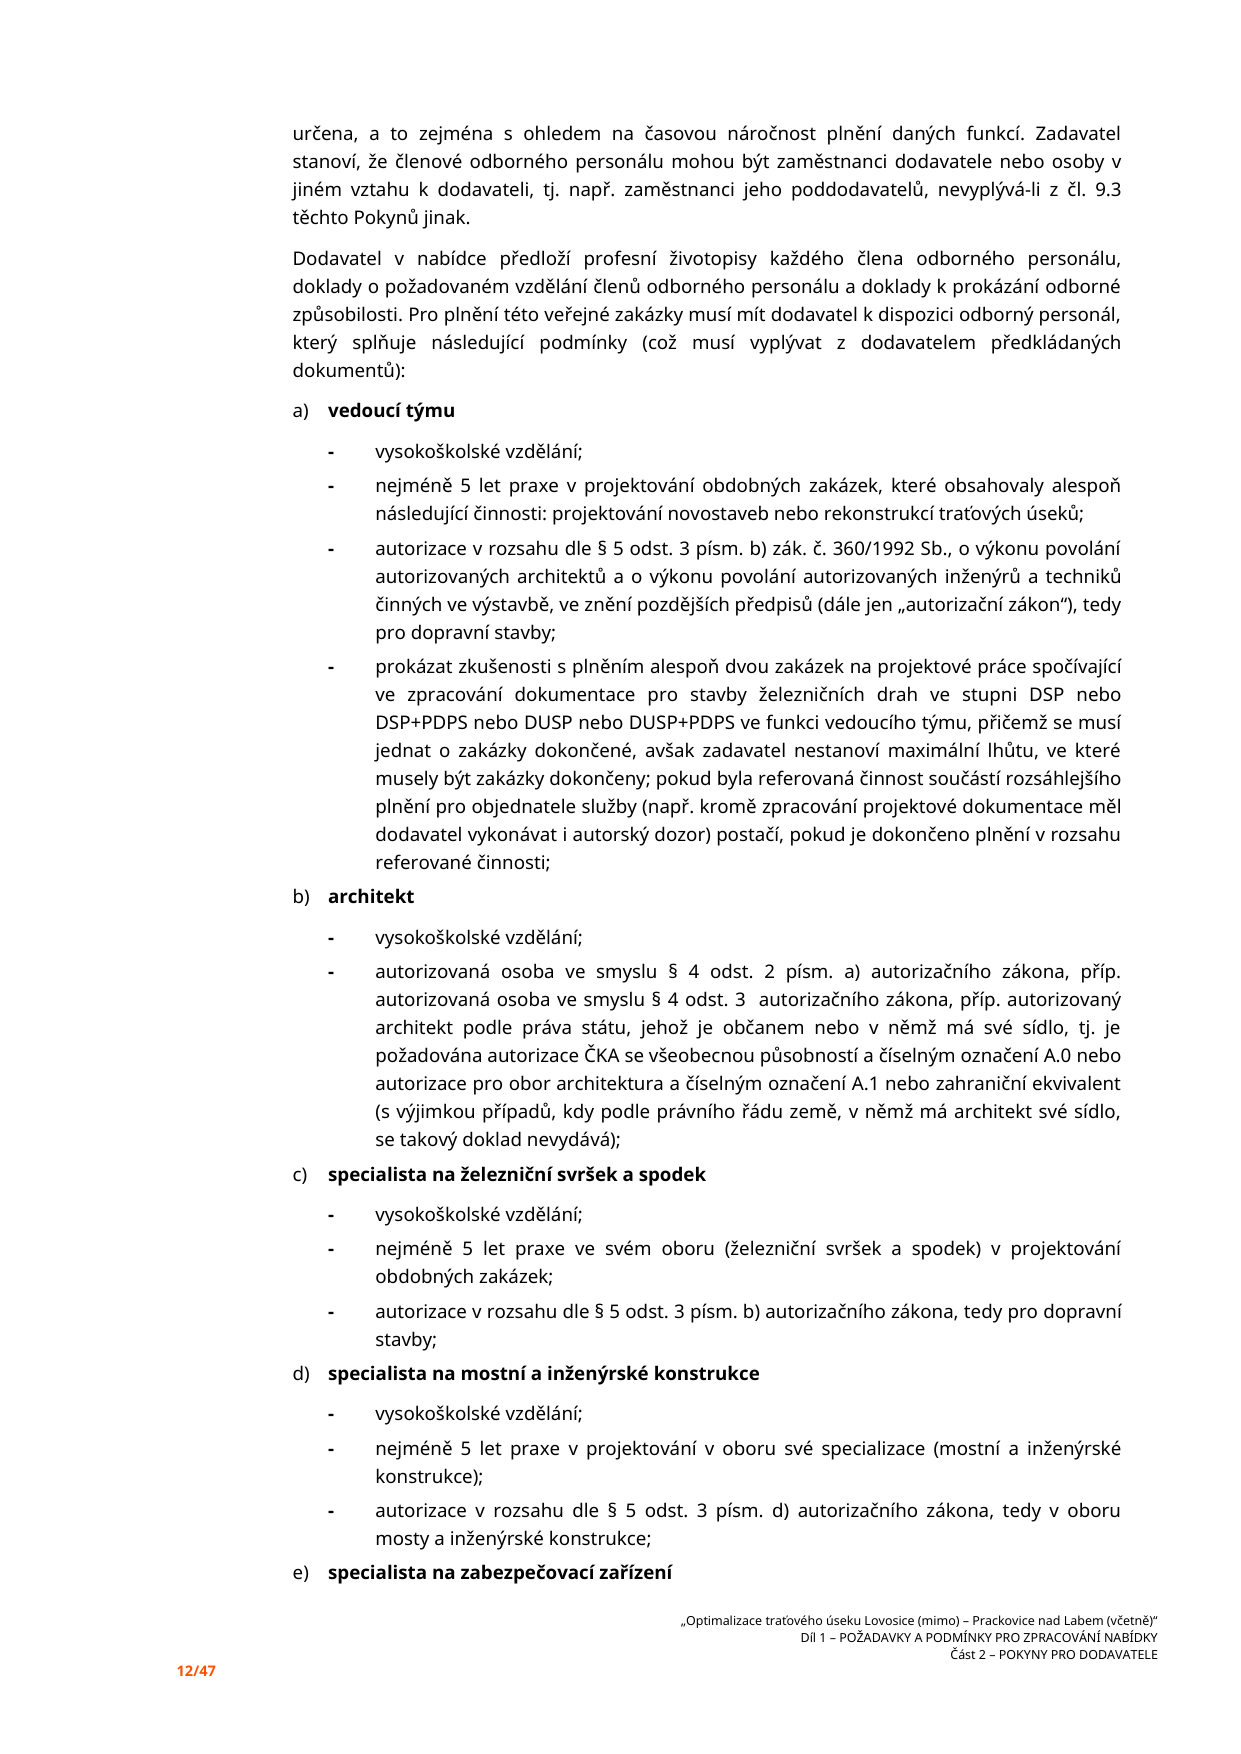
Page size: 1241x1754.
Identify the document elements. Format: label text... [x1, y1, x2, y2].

text nejméně 5 let praxe v projektování obdobných zakázek, které obsahovaly alespoň následující činnosti: projektování novostaveb nebo rekonstrukcí traťových úseků; [328, 473, 1122, 526]
text vysokoškolské vzdělání; [328, 924, 1122, 950]
list architekt [292, 884, 1122, 909]
text nejméně 5 let praxe ve svém oboru (železniční svršek a spodek) v projektování obdobných zakázek; [328, 1236, 1122, 1289]
text vysokoškolské vzdělání; [328, 438, 1122, 464]
list specialista na mostní a inženýrské konstrukce [292, 1360, 1122, 1386]
list specialista na železniční svršek a spodek [292, 1161, 1122, 1186]
text nejméně 5 let praxe v projektování v oboru své specializace (mostní a inženýrské konstrukce); [328, 1435, 1122, 1488]
text prokázat zkušenosti s plněním alespoň dvou zakázek na projektové práce spočívající ve zpracování dokumentace pro stavby železničních drah ve stupni DSP nebo DSP+PDPS nebo DUSP nebo DUSP+PDPS ve funkci vedoucího týmu, přičemž se musí jednat o zakázky dokončené, avšak zadavatel nestanoví maximální lhůtu, ve které musely být zakázky dokončeny; pokud byla referovaná činnost součástí rozsáhlejšího plnění pro objednatele služby (např. kromě zpracování projektové dokumentace měl dodavatel vykonávat i autorský dozor) postačí, pokud je dokončeno plnění v rozsahu referované činnosti; [328, 653, 1122, 875]
text autorizace v rozsahu dle § 5 odst. 3 písm. b) zák. č. 360/1992 Sb., o výkonu povolání autorizovaných architektů a o výkonu povolání autorizovaných inženýrů a techniků činných ve výstavbě, ve znění pozdějších předpisů (dále jen „autorizační zákon“), tedy pro dopravní stavby; [328, 535, 1122, 644]
text autorizace v rozsahu dle § 5 odst. 3 písm. d) autorizačního zákona, tedy v oboru mosty a inženýrské konstrukce; [328, 1497, 1122, 1551]
text autorizovaná osoba ve smyslu § 4 odst. 2 písm. a) autorizačního zákona, příp. autorizovaná osoba ve smyslu § 4 odst. 3 autorizačního zákona, příp. autorizovaný architekt podle práva státu, jehož je občanem nebo v němž má své sídlo, tj. je požadována autorizace ČKA se všeobecnou působností a číselným označení A.0 nebo autorizace pro obor architektura a číselným označení A.1 nebo zahraniční ekvivalent (s výjimkou případů, kdy podle právního řádu země, v němž má architekt své sídlo, se takový doklad nevydává); [328, 958, 1122, 1152]
text autorizace v rozsahu dle § 5 odst. 3 písm. b) autorizačního zákona, tedy pro dopravní stavby; [328, 1298, 1122, 1351]
text Dodavatel v nabídce předloží profesní životopisy každého člena odborného personálu, doklady o požadovaném vzdělání členů odborného personálu a doklady k prokázání odborné způsobilosti. Pro plnění této veřejné zakázky musí mít dodavatel k dispozici odborný personál, který splňuje následující podmínky (což musí vyplývat z dodavatelem předkládaných dokumentů): [292, 245, 1122, 383]
list specialista na zabezpečovací zařízení [292, 1559, 1122, 1585]
text vysokoškolské vzdělání; [328, 1401, 1122, 1426]
text vysokoškolské vzdělání; [328, 1201, 1122, 1227]
list vedoucí týmu [292, 398, 1122, 423]
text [292, 121, 1122, 230]
